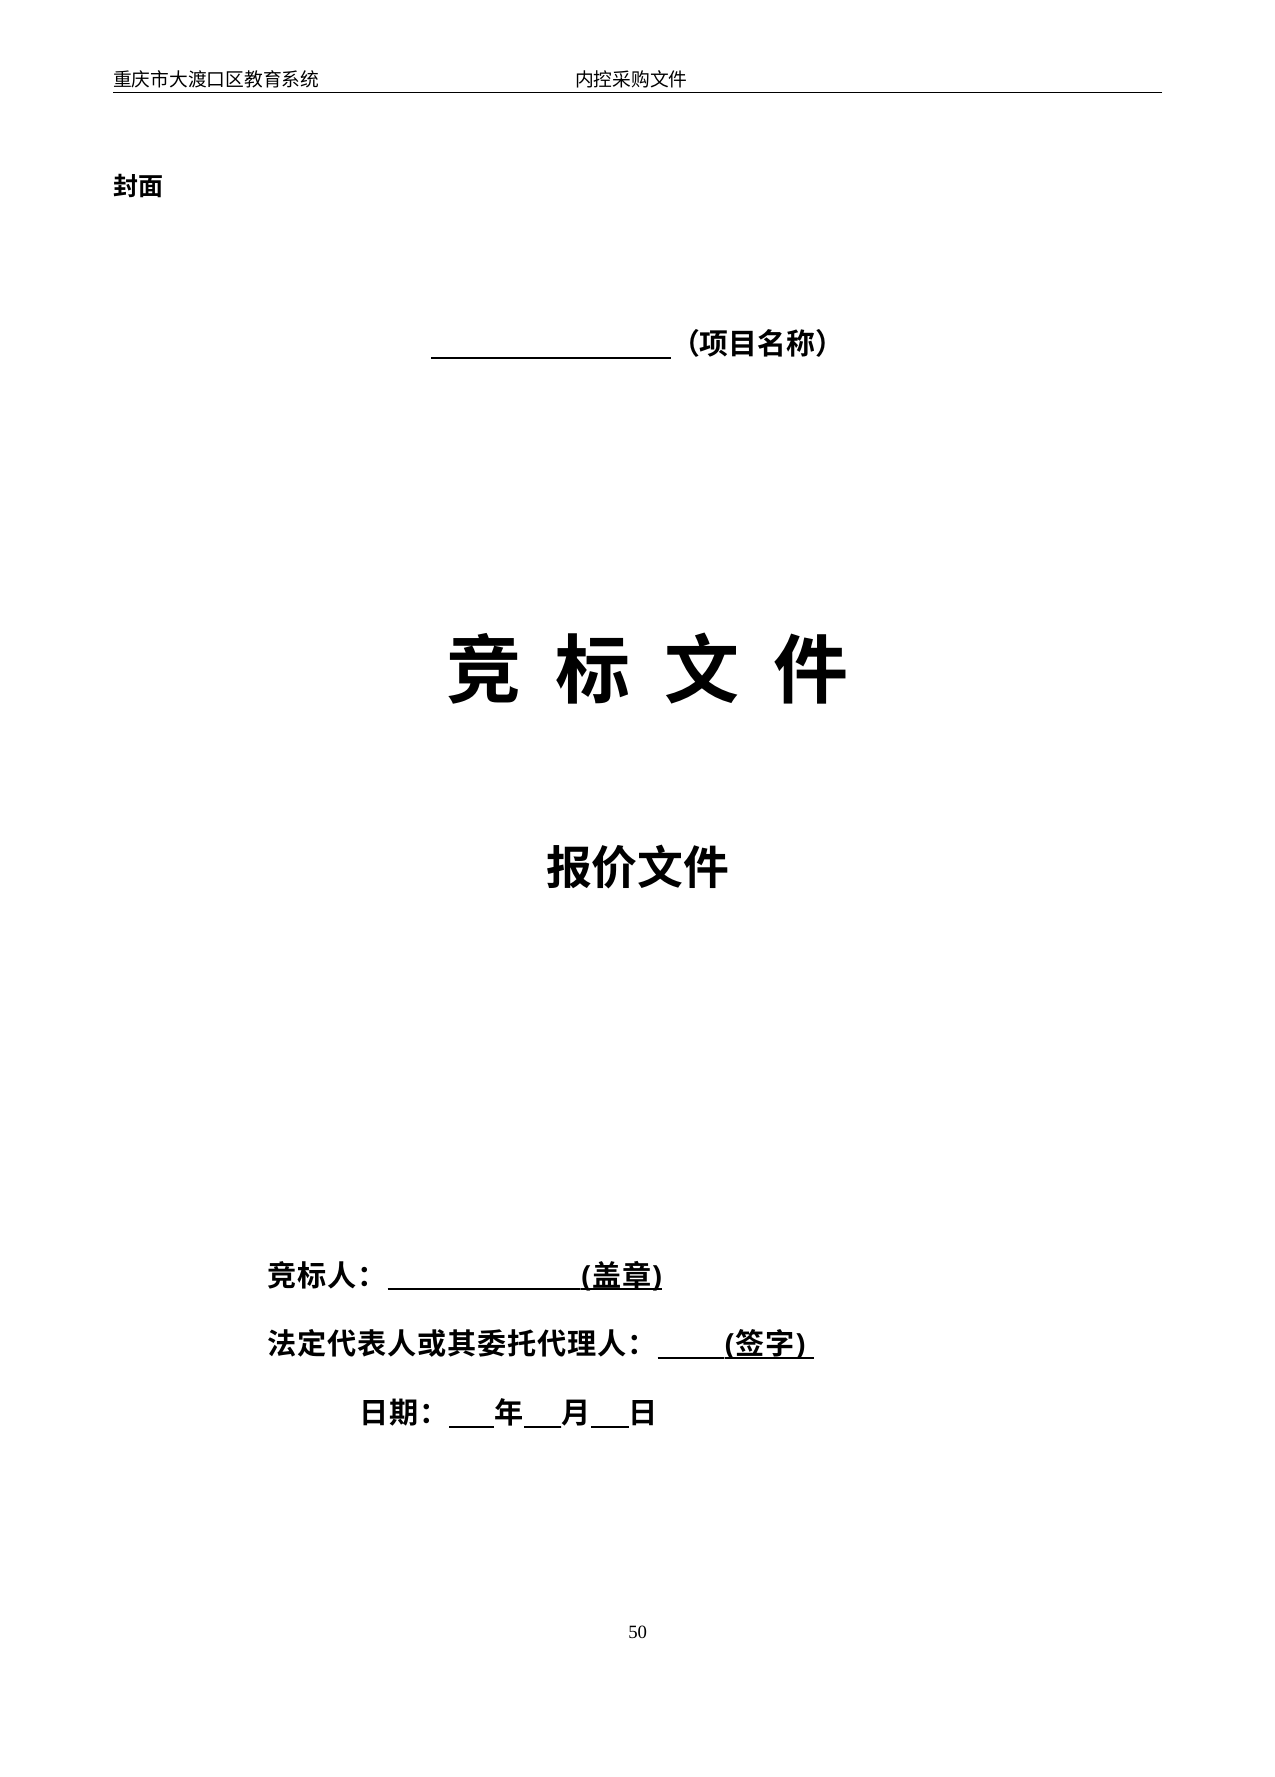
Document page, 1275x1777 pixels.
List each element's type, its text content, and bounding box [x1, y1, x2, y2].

text 竞 标 文 件 [113, 606, 1162, 721]
text （项目名称） [113, 262, 1162, 377]
text 法定代表人或其委托代理人： (签字) [113, 1300, 1162, 1368]
text 日期： 年 月 日 [113, 1368, 1162, 1437]
text 报价文件 [113, 831, 1162, 898]
text 封面 [113, 150, 1162, 206]
text 竞标人： (盖章) [113, 1231, 1162, 1300]
